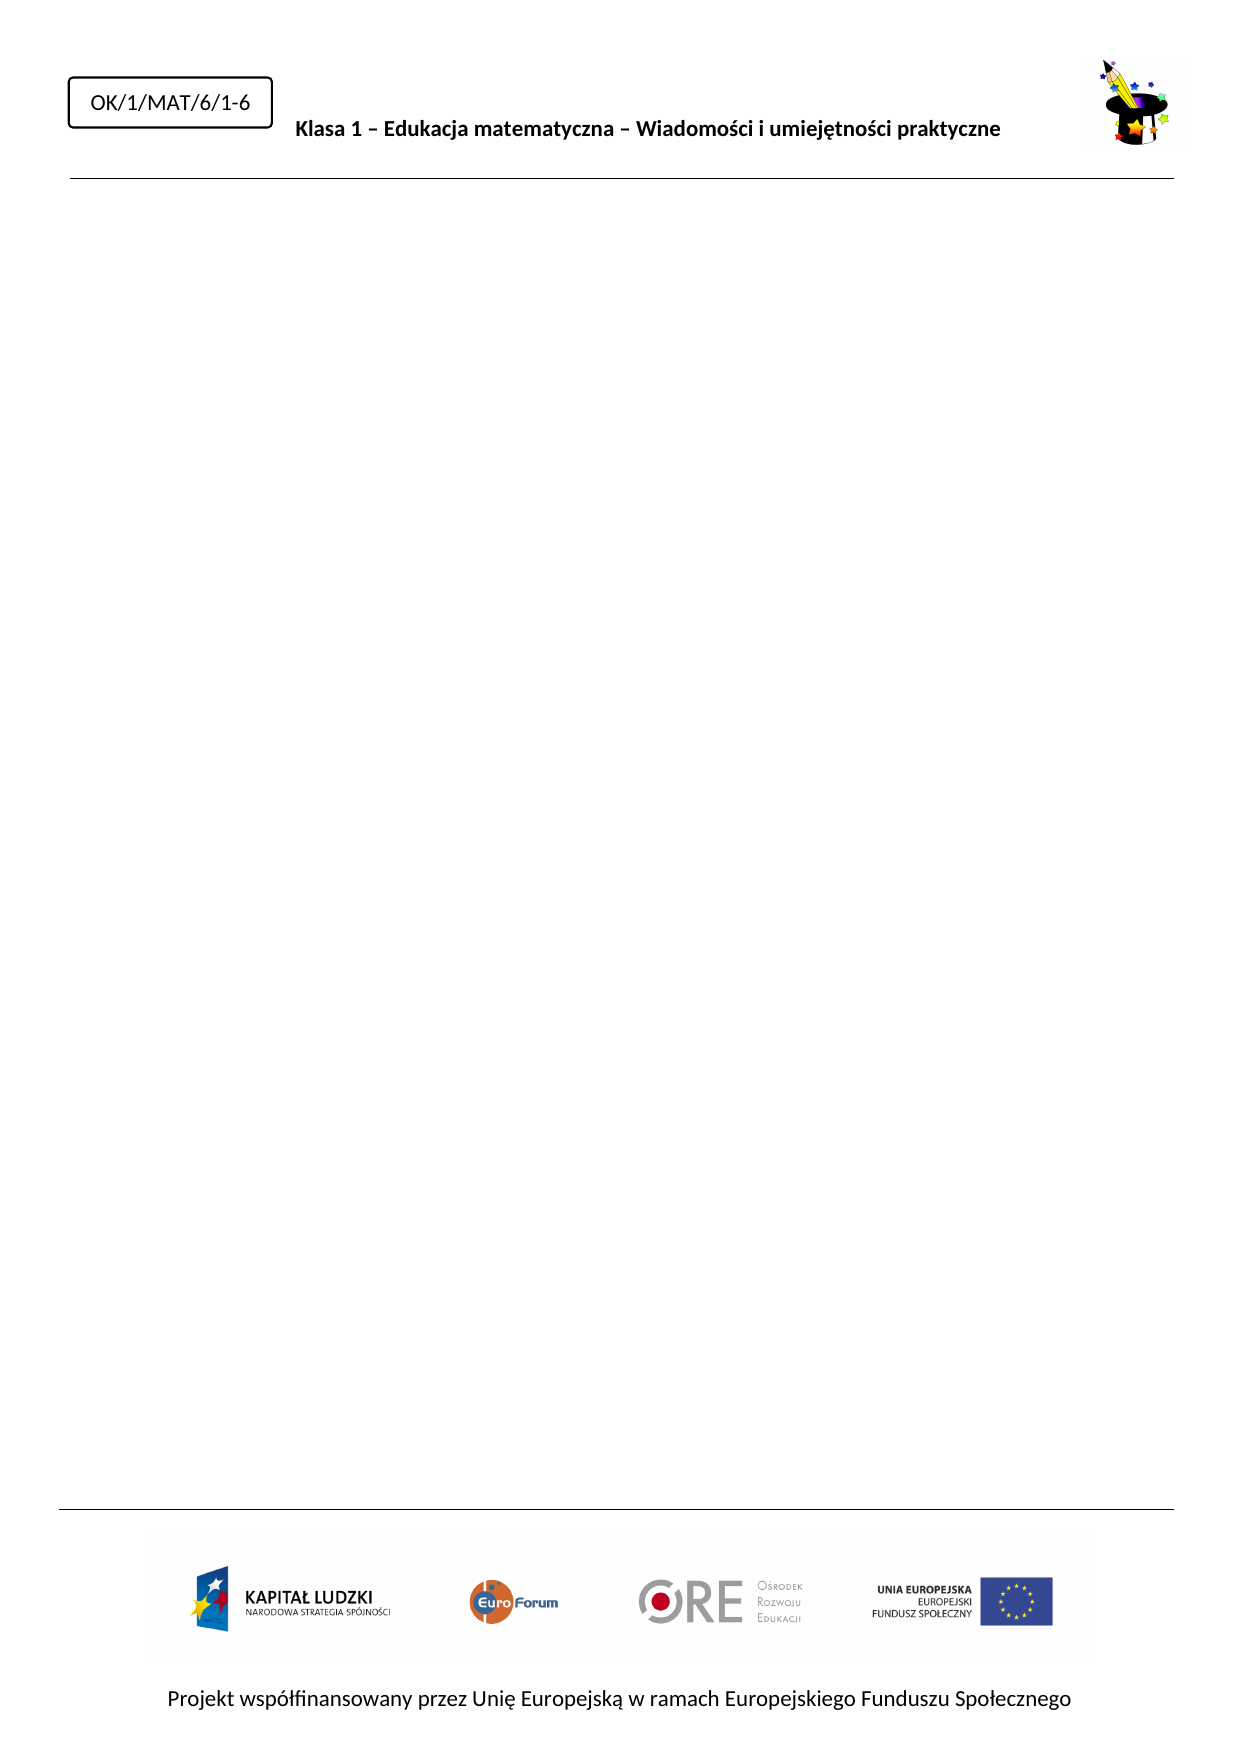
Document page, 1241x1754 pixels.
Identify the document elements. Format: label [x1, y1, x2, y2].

picture [148, 1533, 1092, 1664]
picture [1084, 56, 1185, 149]
